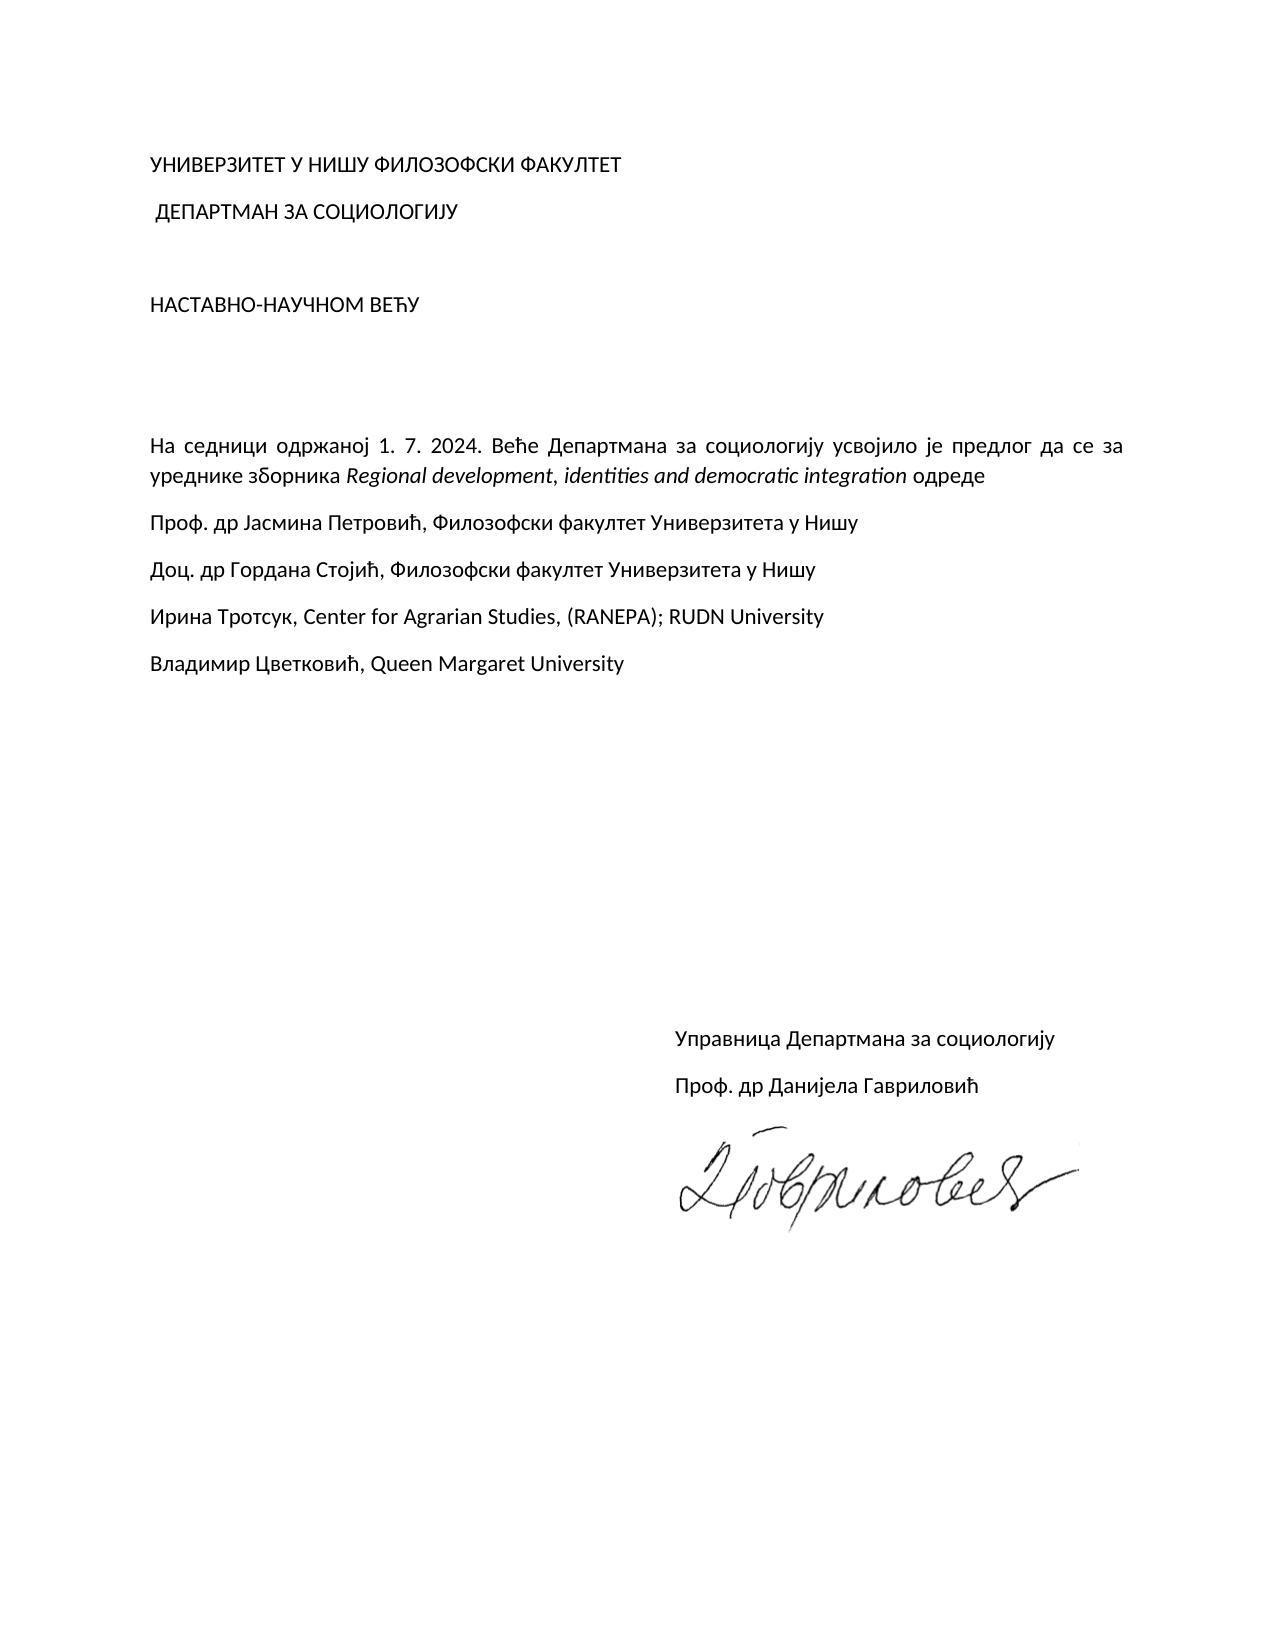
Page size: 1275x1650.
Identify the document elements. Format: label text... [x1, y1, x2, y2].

text Ирина Тротсук, Center for Agrarian Studies, (RANEPA); RUDN University [150, 602, 1125, 630]
text Доц. др Гордана Стојић, Филозофски факултет Универзитета у Нишу [150, 555, 1125, 583]
text На седници одржаној 1. 7. 2024. Веће Департмана за социологију усвојило је предлог да се за уреднике зборника Regional development, identities and democratic integration одреде [150, 431, 1125, 489]
text Проф. др Јасмина Петровић, Филозофски факултет Универзитета у Нишу [150, 508, 1125, 536]
text НАСТАВНО-НАУЧНОМ ВЕЋУ [150, 291, 1125, 319]
text Управница Департмана за социологију [150, 1024, 1125, 1052]
text Владимир Цветковић, Queen Margaret University [150, 649, 1125, 677]
picture [675, 1117, 1080, 1251]
text Проф. др Данијела Гавриловић [675, 1071, 1125, 1099]
text ДЕПАРТМАН ЗА СОЦИОЛОГИЈУ [150, 197, 1125, 225]
text УНИВЕРЗИТЕТ У НИШУ ФИЛОЗОФСКИ ФАКУЛТЕТ [150, 150, 1125, 178]
